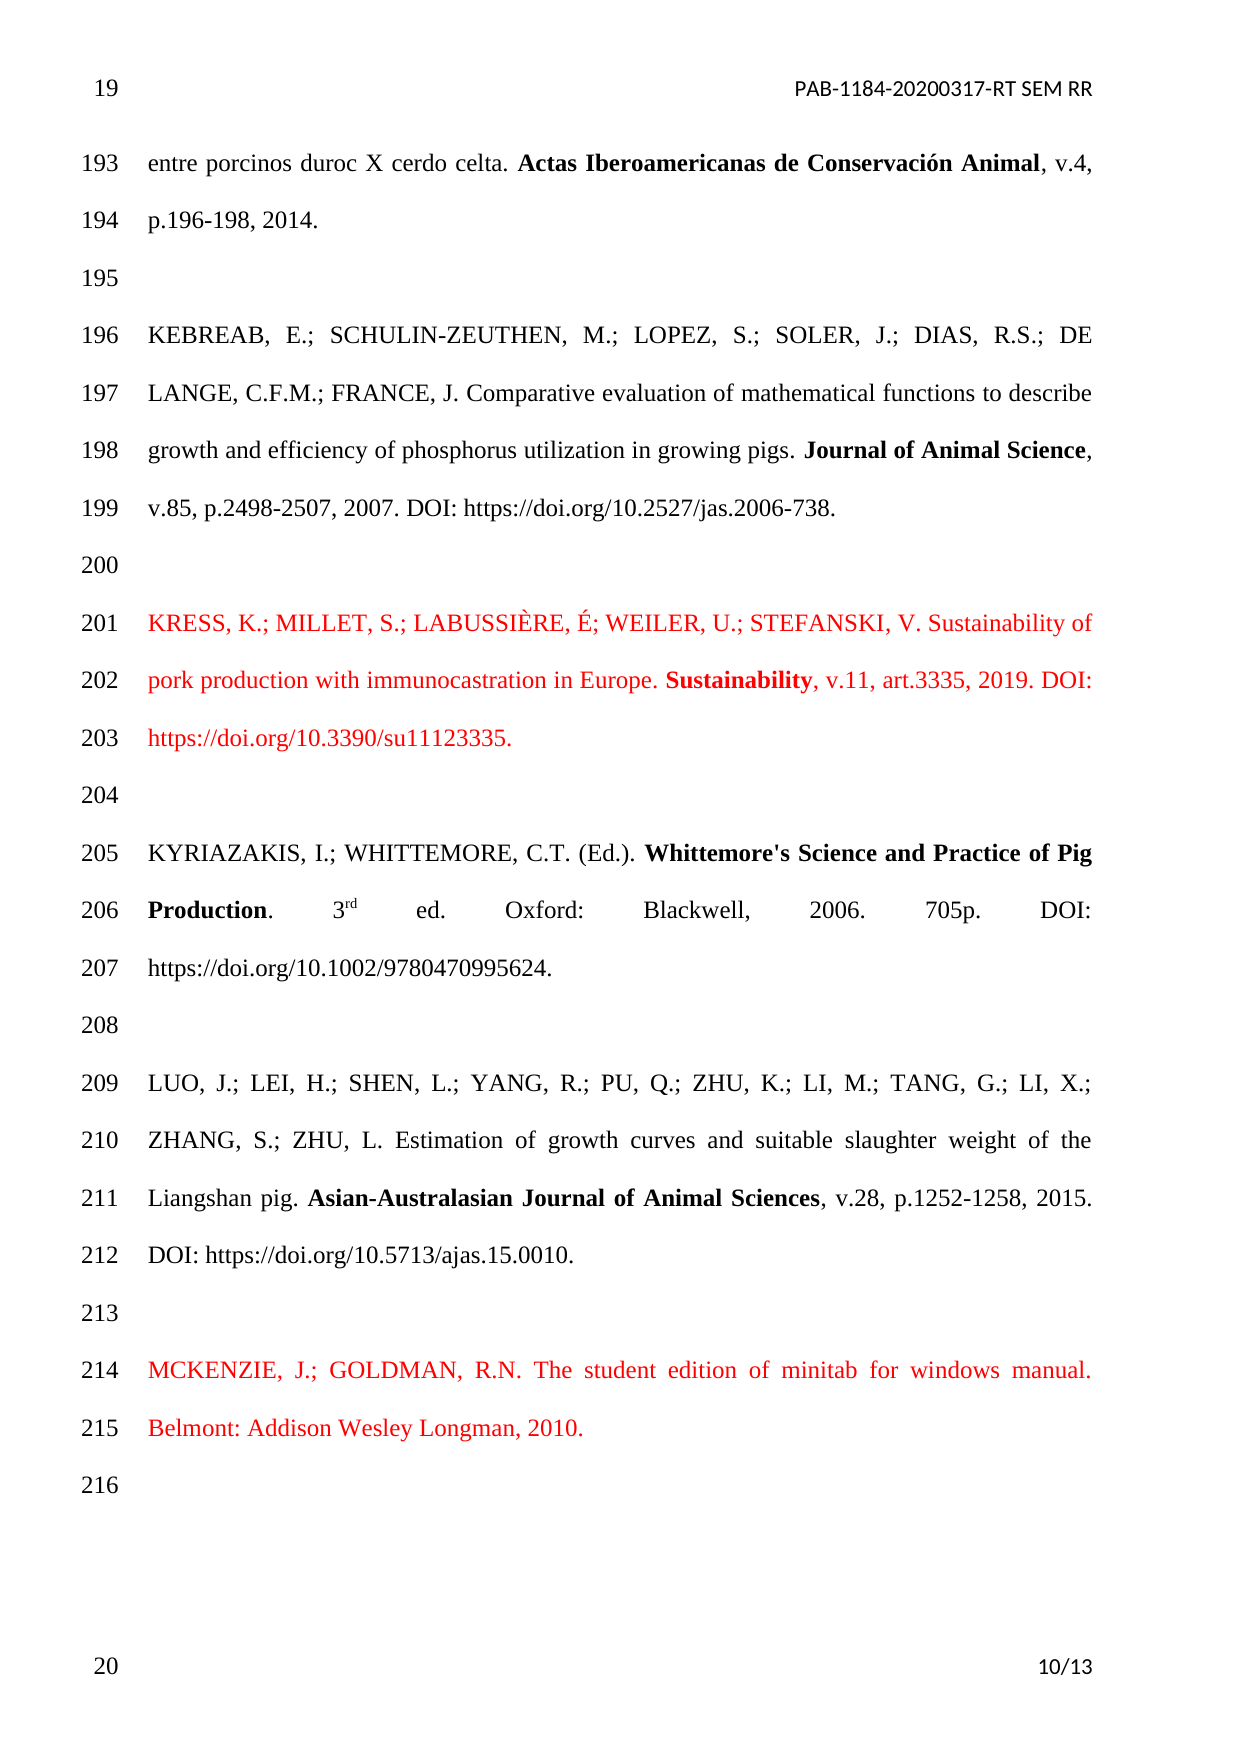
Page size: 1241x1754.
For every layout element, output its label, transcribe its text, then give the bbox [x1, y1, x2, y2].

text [148, 148, 1092, 234]
text KRESS, K.; MILLET, S.; Labussière, É; Weiler, U.; Stefanski, V. Sustainability of pork production with immunocastration in Europe. Sustainability, v.11, art.3335, 2019. DOI: https://doi.org/10.3390/su11123335. [148, 608, 1092, 751]
text MCKENZIE, J.; GOLDMAN, R.N. The student edition of minitab for windows manual. Belmont: Addison Wesley Longman, 2010. [148, 1355, 1092, 1441]
text KYRIAZAKIS, I.; WHITTEMORE, C.T. (Ed.). Whittemore's Science and Practice of Pig Production. 3rd ed. Oxford: Blackwell, 2006. 705p. DOI: https://doi.org/10.1002/9780470995624. [148, 838, 1092, 981]
text LUO, J.; LEI, H.; SHEN, L.; YANG, R.; PU, Q.; ZHU, K.; LI, M.; TANG, G.; LI, X.; ZHANG, S.; ZHU, L. Estimation of growth curves and suitable slaughter weight of the Liangshan pig. Asian-Australasian Journal of Animal Sciences, v.28, p.1252-1258, 2015. DOI: https://doi.org/10.5713/ajas.15.0010. [148, 1068, 1092, 1269]
text KEBREAB, E.; SCHULIN-ZEUTHEN, M.; LOPEZ, S.; SOLER, J.; DIAS, R.S.; DE LANGE, C.F.M.; FRANCE, J. Comparative evaluation of mathematical functions to describe growth and efficiency of phosphorus utilization in growing pigs. Journal of Animal Science, v.85, p.2498-2507, 2007. DOI: https://doi.org/10.2527/jas.2006-738. [148, 320, 1092, 521]
